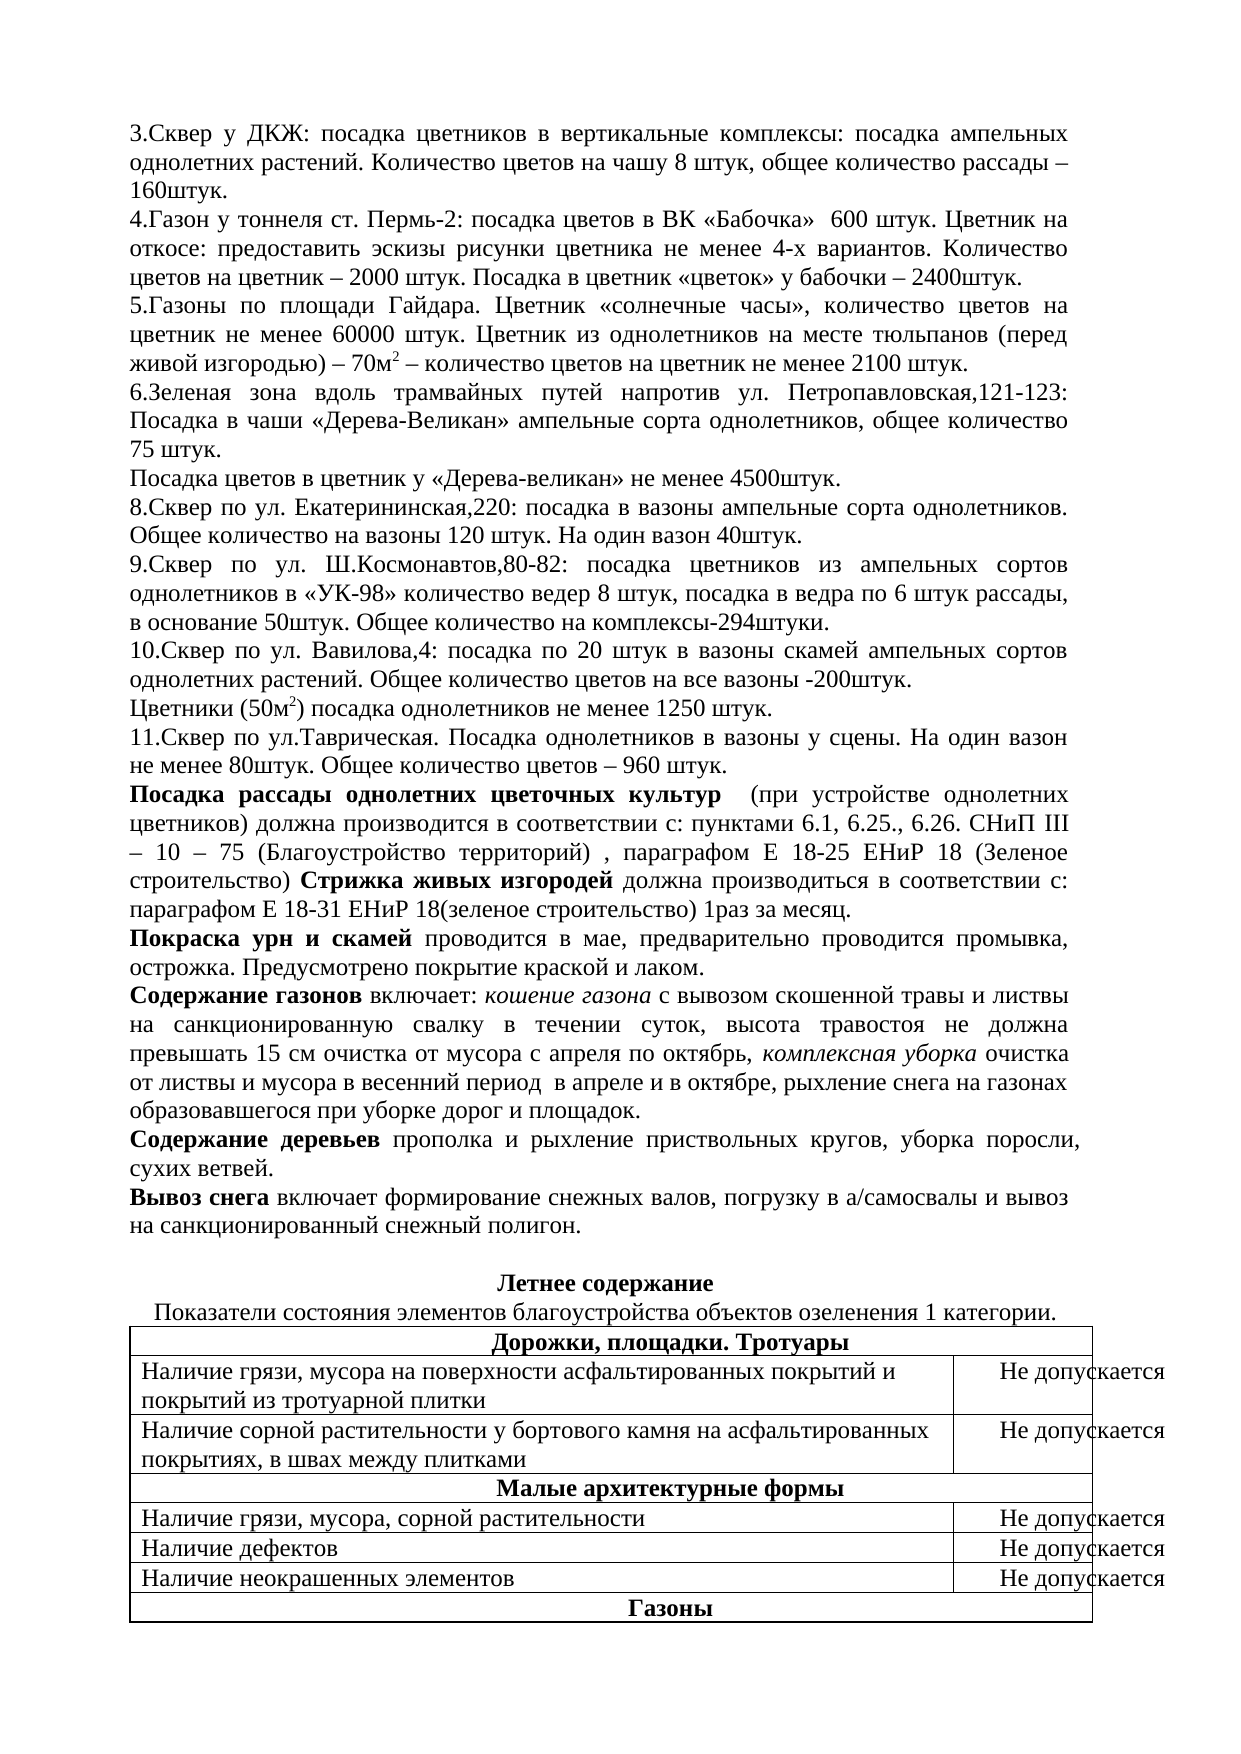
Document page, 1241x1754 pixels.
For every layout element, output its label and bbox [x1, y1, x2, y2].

table_header [118, 118, 1093, 1622]
